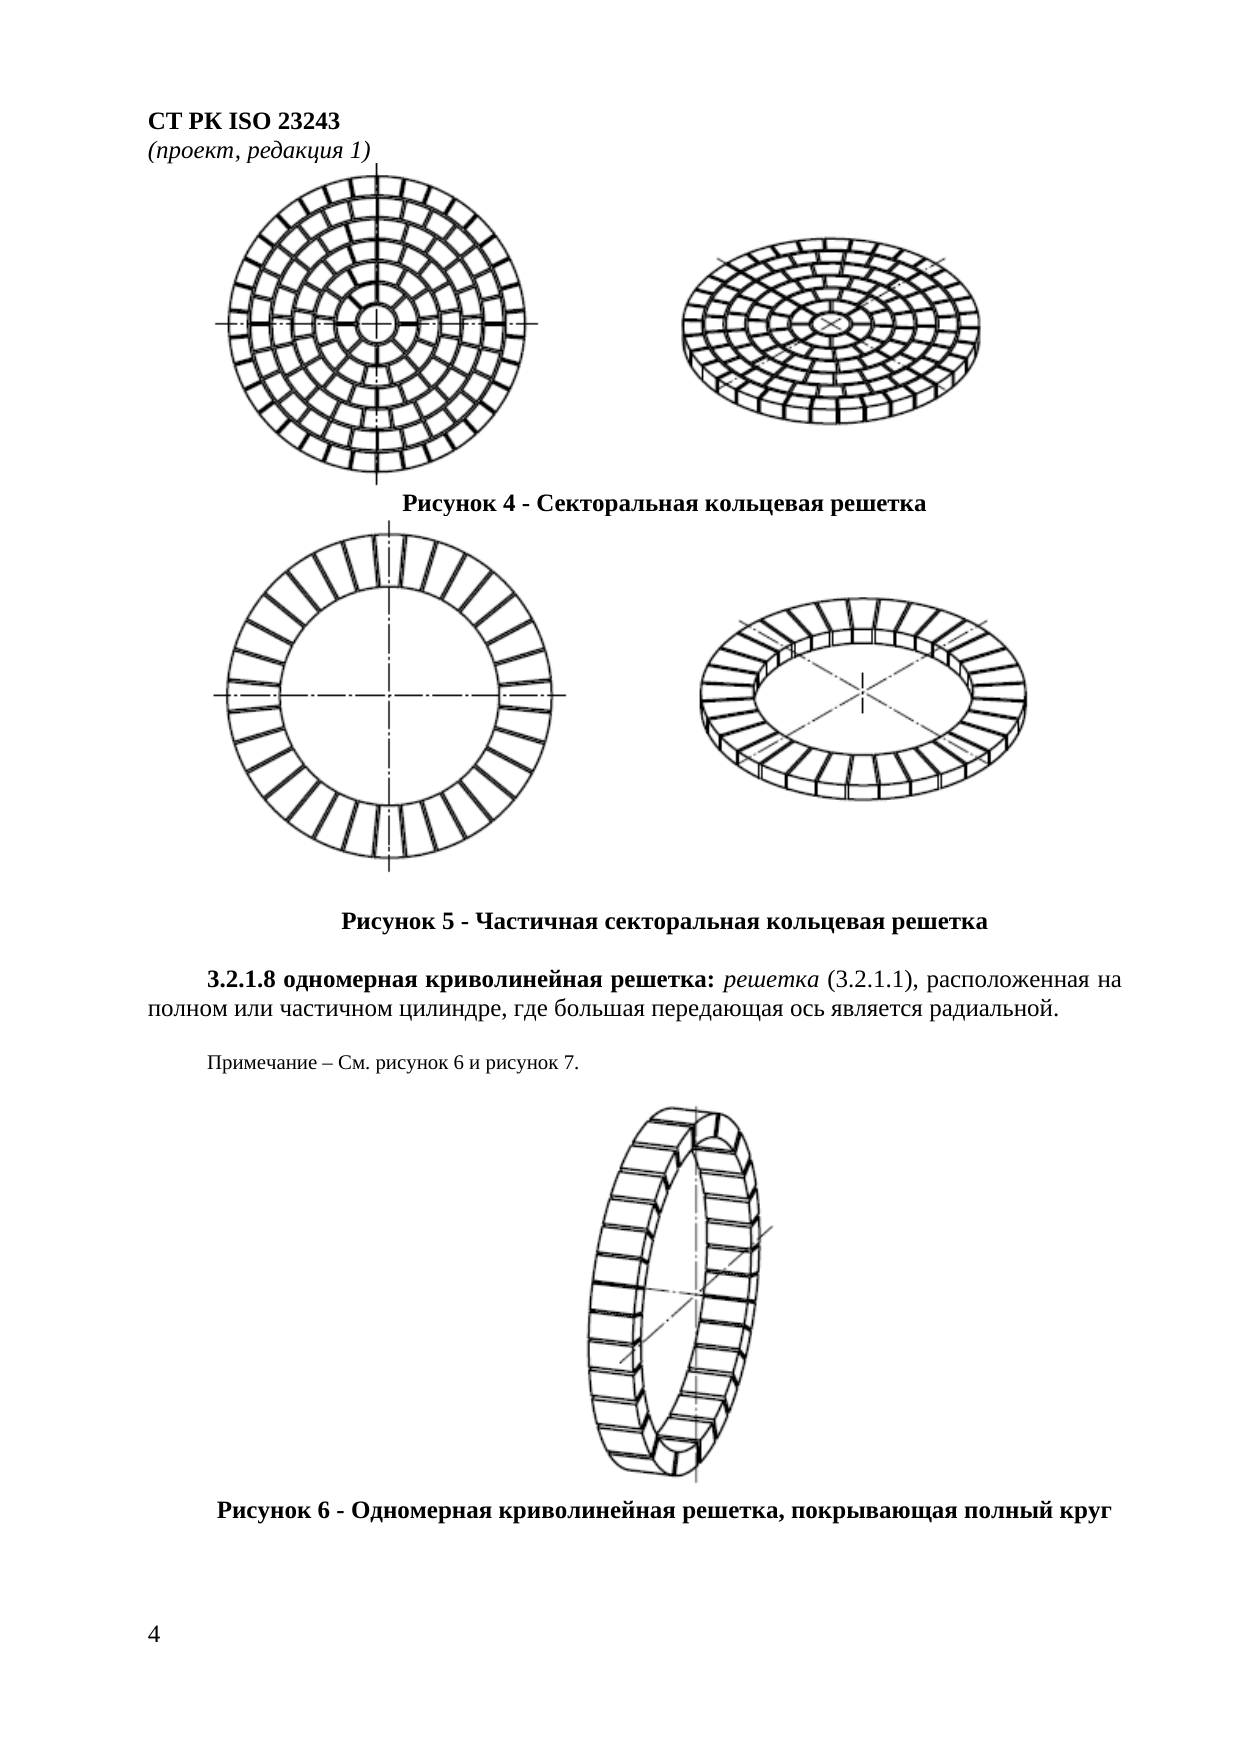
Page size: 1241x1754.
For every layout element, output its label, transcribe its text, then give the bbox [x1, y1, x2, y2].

text Рисунок 4 - Секторальная кольцевая решетка [148, 488, 1122, 516]
text Рисунок 5 - Частичная секторальная кольцевая решетка [148, 906, 1122, 935]
text Примечание – См. рисунок 6 и рисунок 7. [148, 1050, 1122, 1074]
text Рисунок 6 - Одномерная криволинейная решетка, покрывающая полный круг [148, 1495, 1122, 1524]
text 3.2.1.8 одномерная криволинейная решетка: решетка (3.2.1.1), расположенная на полном или частичном цилиндре, где большая передающая ось является радиальной. [148, 964, 1122, 1021]
